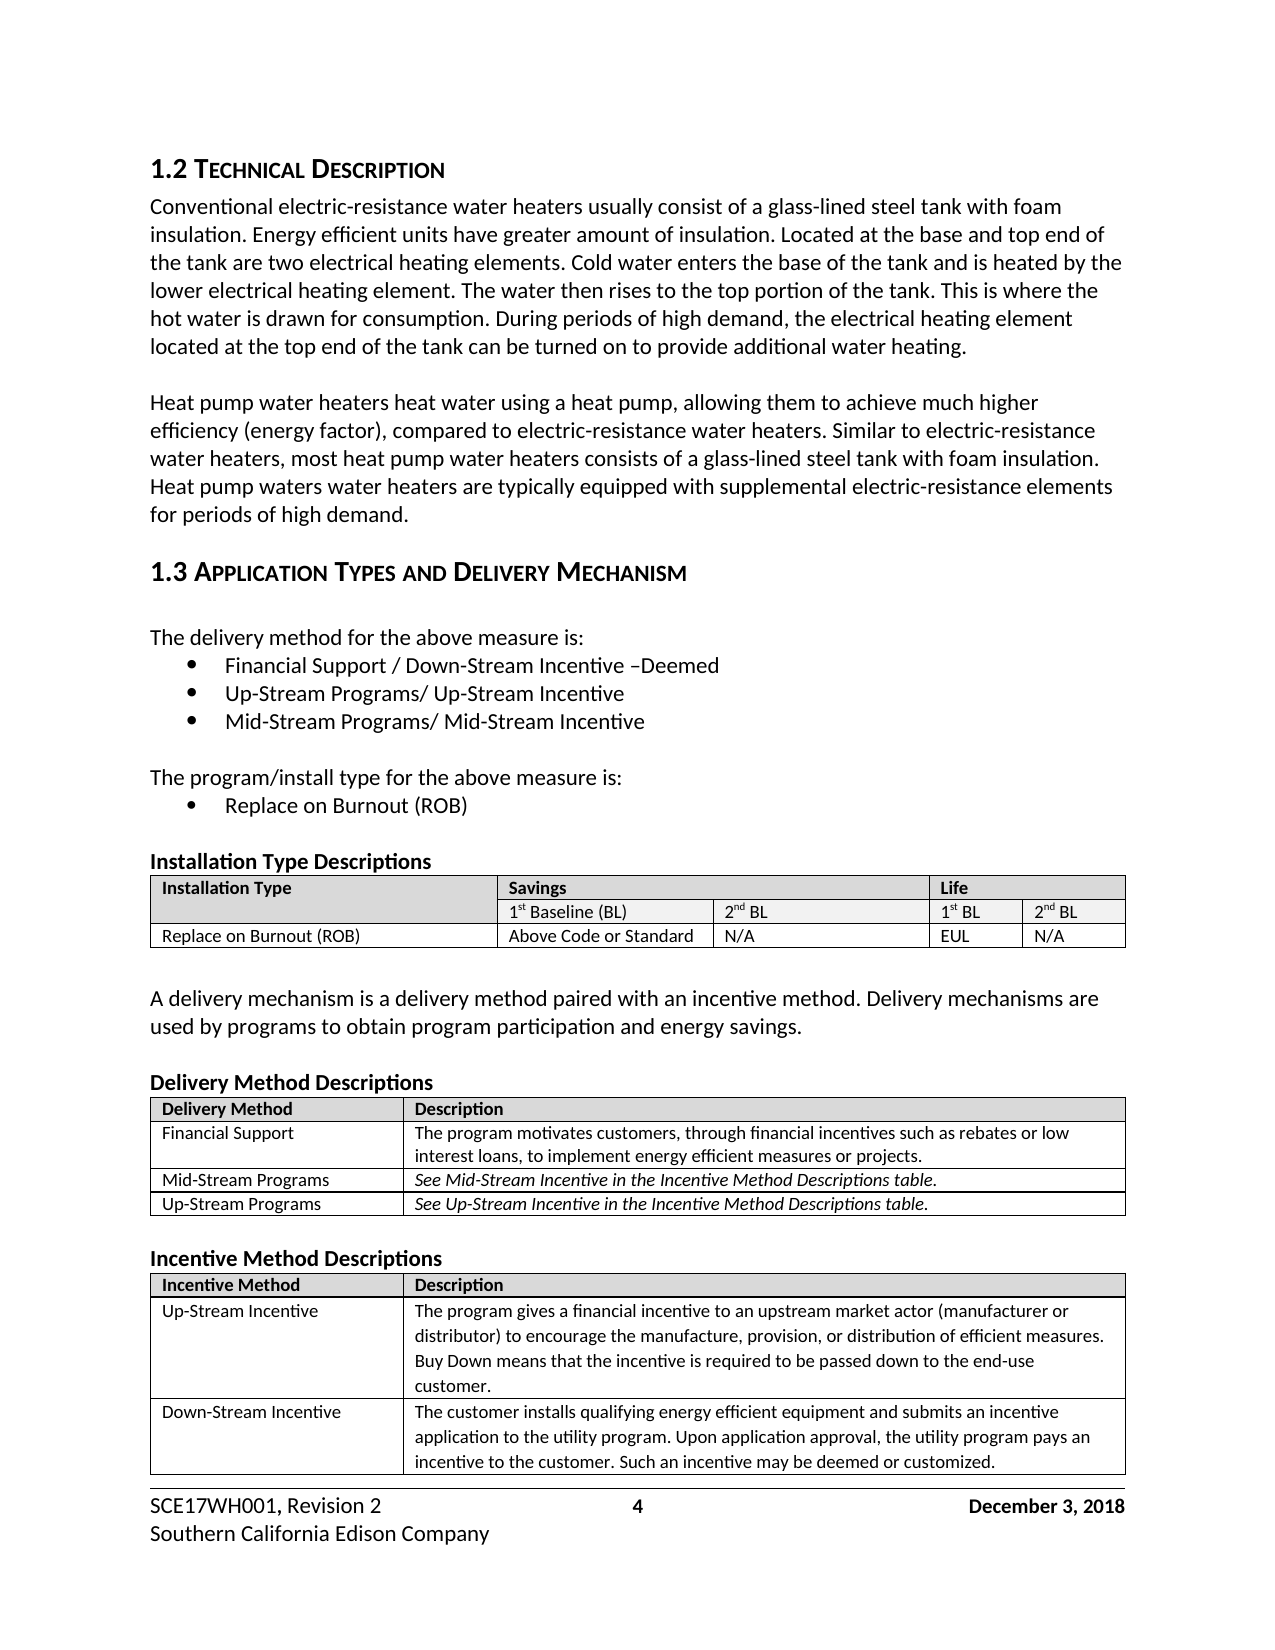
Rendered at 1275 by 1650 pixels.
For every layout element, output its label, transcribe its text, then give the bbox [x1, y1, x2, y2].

subtitle 1.3 Application Types and Delivery Mechanism [150, 553, 1125, 589]
table_cell N/A [1023, 924, 1125, 947]
text A delivery mechanism is a delivery method paired with an incentive method. Delivery mechanisms are used by programs to obtain program participation and energy savings. [150, 984, 1125, 1041]
list Financial Support / Down-Stream Incentive –Deemed [187, 651, 1125, 679]
text Heat pump water heaters heat water using a heat pump, allowing them to achieve much higher efficiency (energy factor), compared to electric-resistance water heaters. Similar to electric-resistance water heaters, most heat pump water heaters consists of a glass-lined steel tank with foam insulation. Heat pump waters water heaters are typically equipped with supplemental electric-resistance elements for periods of high demand. [150, 388, 1125, 528]
table_cell Down-Stream Incentive [151, 1399, 403, 1473]
list Replace on Burnout (ROB) [187, 791, 1125, 819]
table_header Savings [498, 876, 929, 899]
table_cell See Up-Stream Incentive in the Incentive Method Descriptions table. [404, 1193, 1125, 1215]
table_header Description [404, 1098, 1125, 1121]
text The program/install type for the above measure is: [150, 763, 1125, 791]
table_cell Up-Stream Programs [151, 1193, 403, 1215]
table_cell Financial Support [151, 1122, 403, 1167]
text Conventional electric-resistance water heaters usually consist of a glass-lined steel tank with foam insulation. Energy efficient units have greater amount of insulation. Located at the base and top end of the tank are two electrical heating elements. Cold water enters the base of the tank and is heated by the lower electrical heating element. The water then rises to the top portion of the tank. This is where the hot water is drawn for consumption. During periods of high demand, the electrical heating element located at the top end of the tank can be turned on to provide additional water heating. [150, 192, 1125, 360]
table_cell 2nd BL [714, 900, 929, 923]
text Delivery Method Descriptions [150, 1068, 1125, 1097]
table_cell The program motivates customers, through financial incentives such as rebates or low interest loans, to implement energy efficient measures or projects. [404, 1122, 1125, 1167]
text Installation Type Descriptions [150, 847, 1125, 875]
table_cell 2nd BL [1023, 900, 1125, 923]
table_cell 1st BL [930, 900, 1022, 923]
table_cell Replace on Burnout (ROB) [151, 924, 497, 947]
table_cell The customer installs qualifying energy efficient equipment and submits an incentive application to the utility program. Upon application approval, the utility program pays an incentive to the customer. Such an incentive may be deemed or customized. [404, 1399, 1125, 1473]
table_header Installation Type [151, 876, 497, 923]
table_cell See Mid-Stream Incentive in the Incentive Method Descriptions table. [404, 1169, 1125, 1191]
text Incentive Method Descriptions [150, 1244, 1125, 1272]
table_header Incentive Method [151, 1274, 403, 1296]
table_cell Mid-Stream Programs [151, 1169, 403, 1191]
table_cell 1st Baseline (BL) [498, 900, 713, 923]
list Mid-Stream Programs/ Mid-Stream Incentive [187, 707, 1125, 735]
text The delivery method for the above measure is: [150, 623, 1125, 651]
table_cell N/A [714, 924, 929, 947]
table_header Description [404, 1274, 1125, 1296]
table_cell Above Code or Standard [498, 924, 713, 947]
list Up-Stream Programs/ Up-Stream Incentive [187, 679, 1125, 707]
table_cell Up-Stream Incentive [151, 1298, 403, 1397]
subtitle 1.2 Technical Description [150, 150, 1125, 186]
table_cell EUL [930, 924, 1022, 947]
table_header Life [930, 876, 1125, 899]
table_header Delivery Method [151, 1098, 403, 1121]
